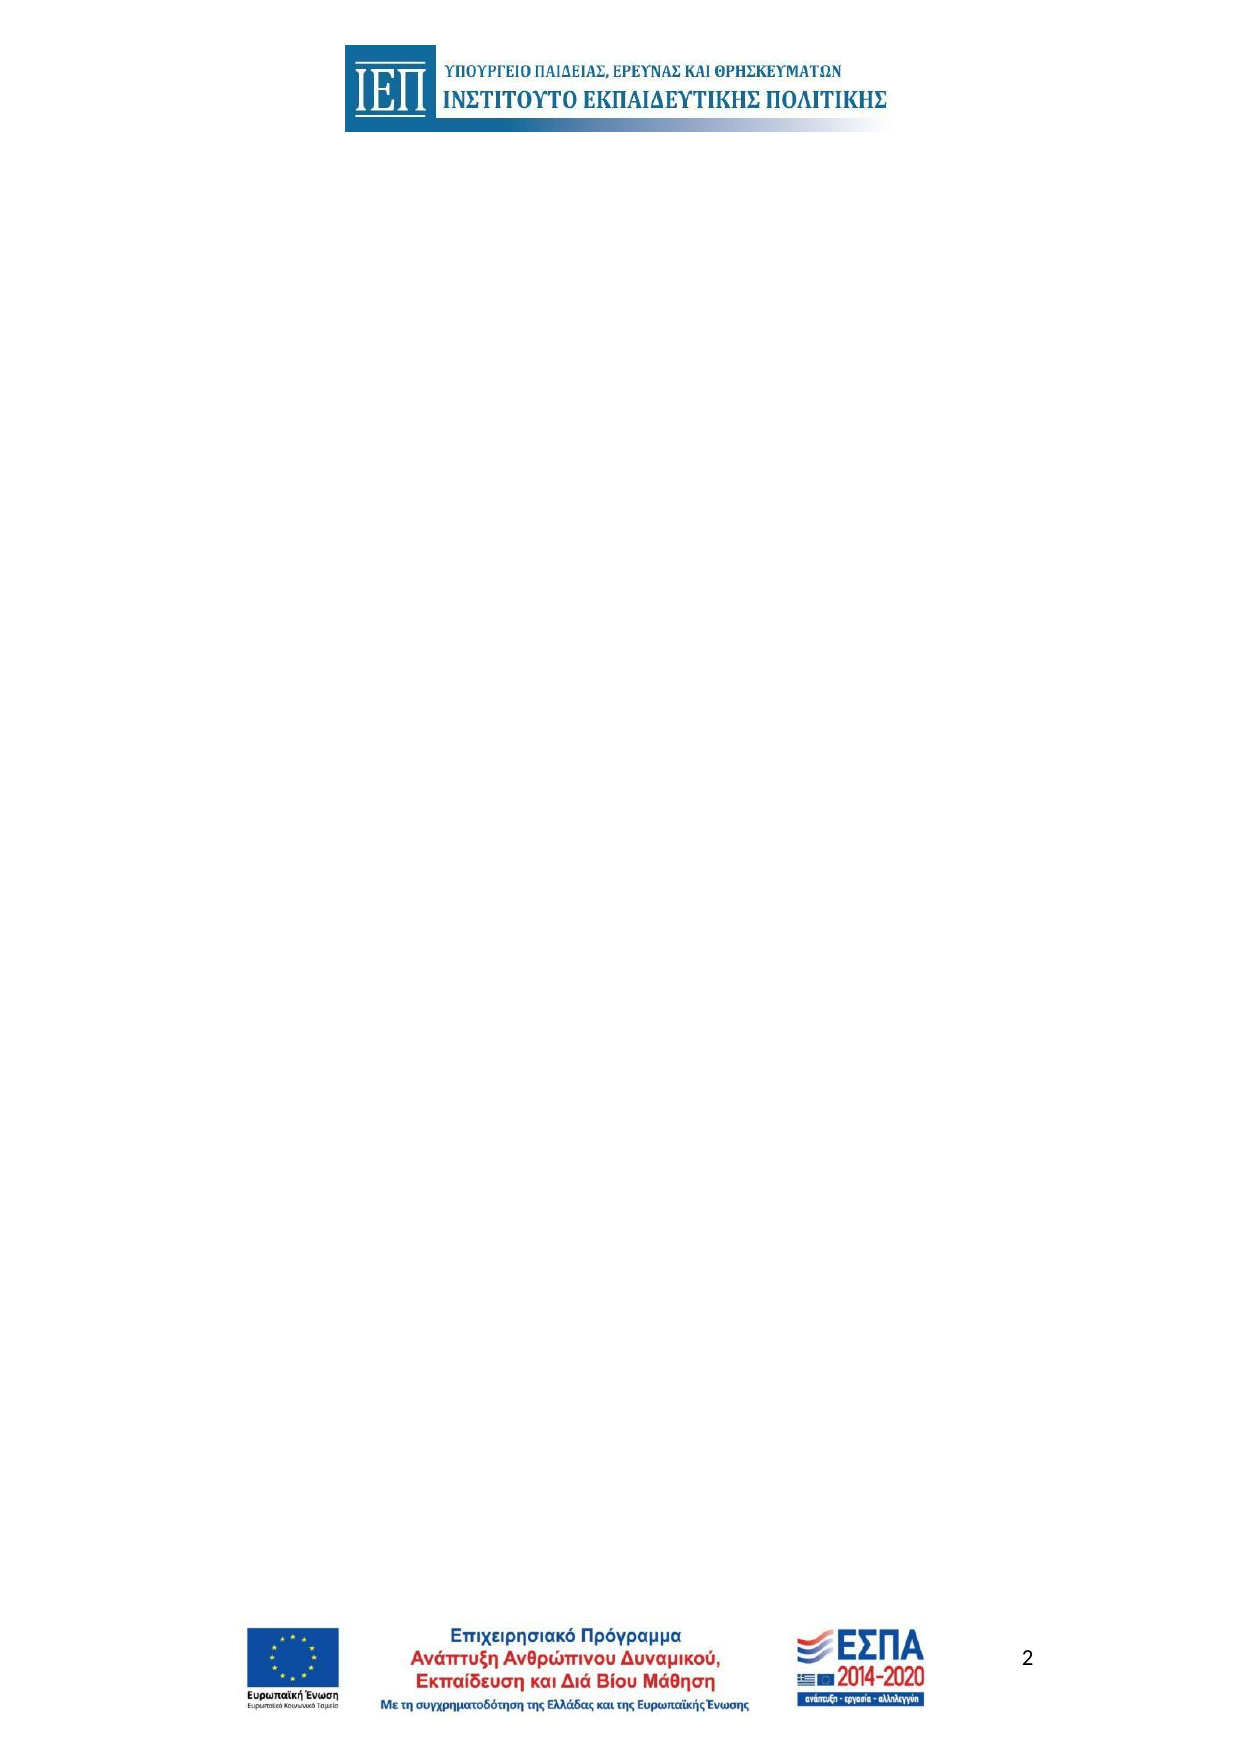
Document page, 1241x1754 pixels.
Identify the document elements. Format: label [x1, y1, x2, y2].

picture [345, 45, 896, 132]
picture [237, 1620, 927, 1719]
